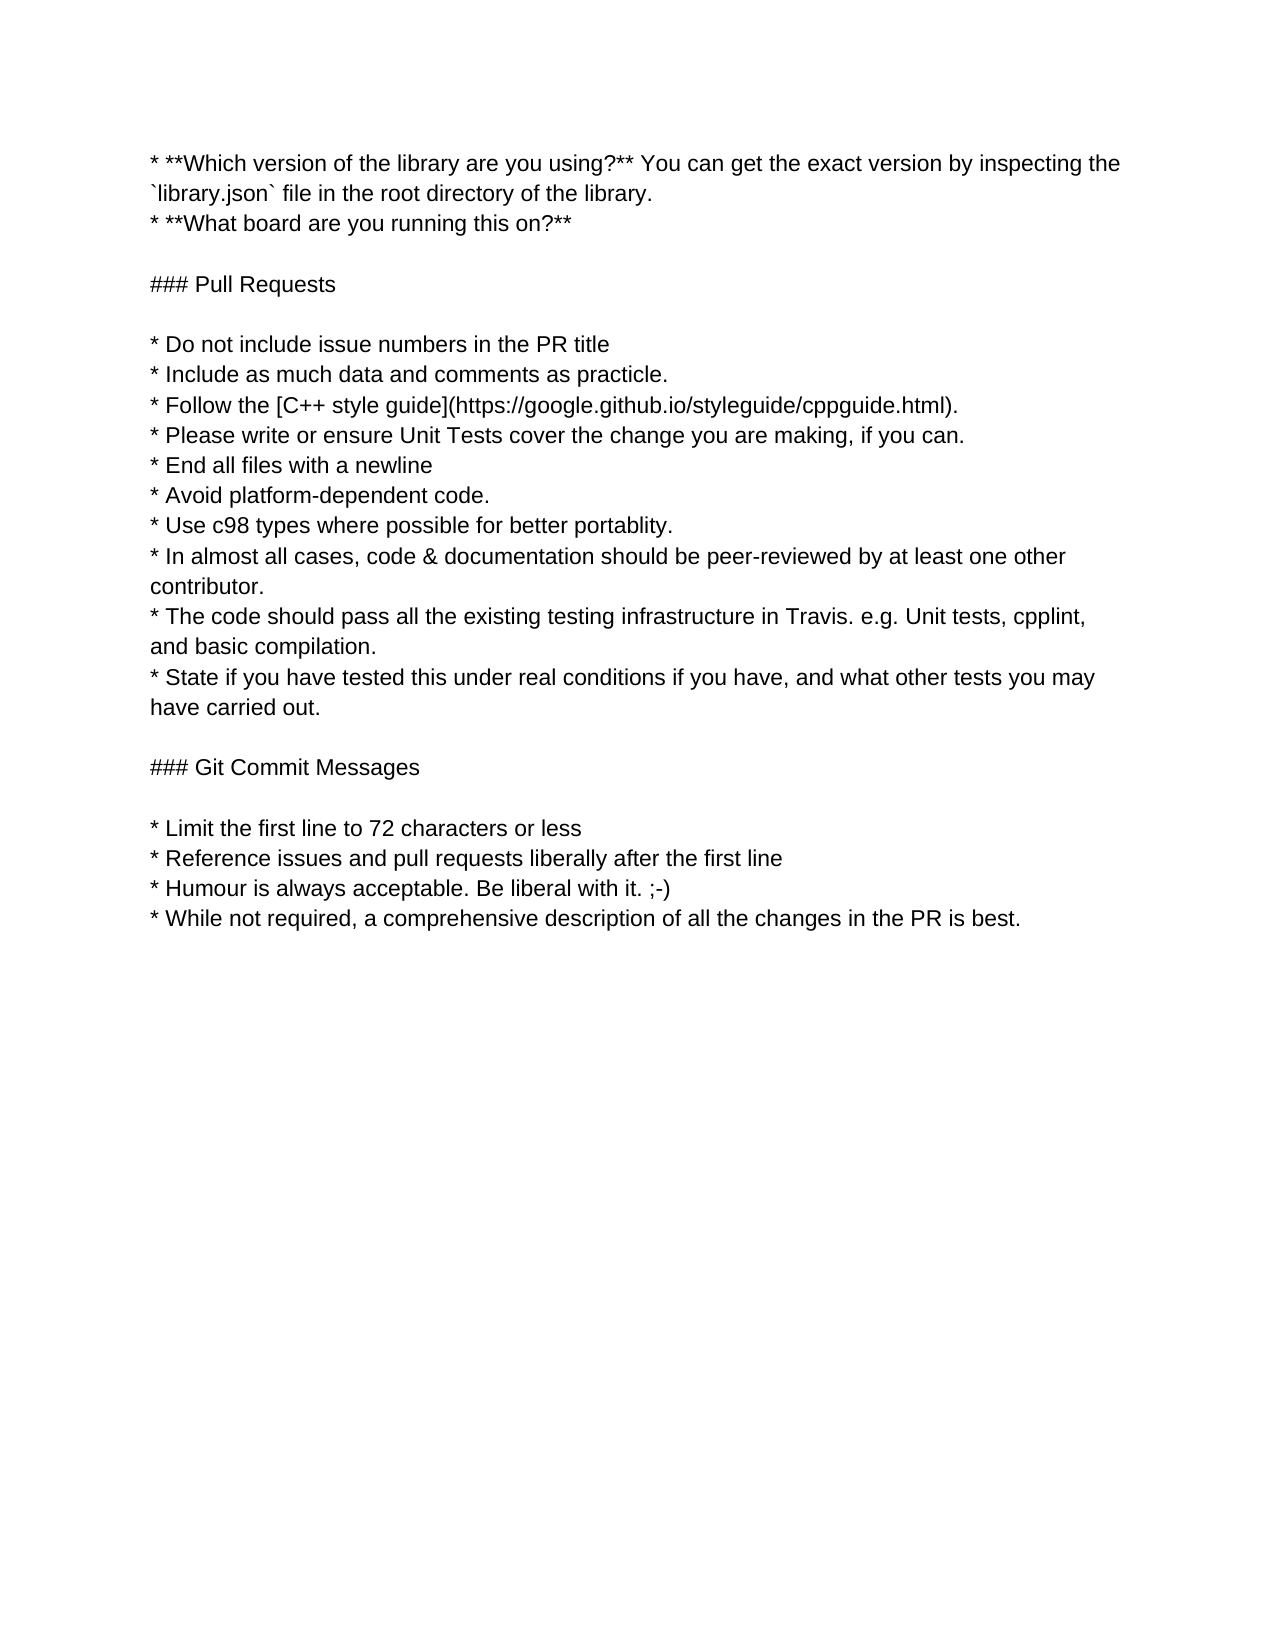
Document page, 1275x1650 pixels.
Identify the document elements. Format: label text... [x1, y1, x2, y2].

text ### Git Commit Messages [150, 754, 1125, 781]
text * Please write or ensure Unit Tests cover the change you are making, if you can. [150, 422, 1125, 448]
text * **Which version of the library are you using?** You can get the exact version by inspecting the `library.json` file in the root directory of the library. [150, 150, 1125, 207]
text * **What board are you running this on?** [150, 210, 1125, 237]
text * While not required, a comprehensive description of all the changes in the PR is best. [150, 905, 1125, 932]
text * Use c98 types where possible for better portablity. [150, 512, 1125, 539]
text ### Pull Requests [150, 271, 1125, 297]
text * State if you have tested this under real conditions if you have, and what other tests you may have carried out. [150, 663, 1125, 720]
text * End all files with a newline [150, 452, 1125, 478]
text * Do not include issue numbers in the PR title [150, 331, 1125, 358]
text * The code should pass all the existing testing infrastructure in Travis. e.g. Unit tests, cpplint, and basic compilation. [150, 603, 1125, 660]
text * Follow the [C++ style guide](https://google.github.io/styleguide/cppguide.html). [150, 392, 1125, 418]
text * In almost all cases, code & documentation should be peer-reviewed by at least one other contributor. [150, 543, 1125, 599]
text * Limit the first line to 72 characters or less [150, 814, 1125, 841]
text * Include as much data and comments as practicle. [150, 361, 1125, 388]
text * Avoid platform-dependent code. [150, 482, 1125, 509]
text * Humour is always acceptable. Be liberal with it. ;-) [150, 875, 1125, 901]
text * Reference issues and pull requests liberally after the first line [150, 845, 1125, 871]
